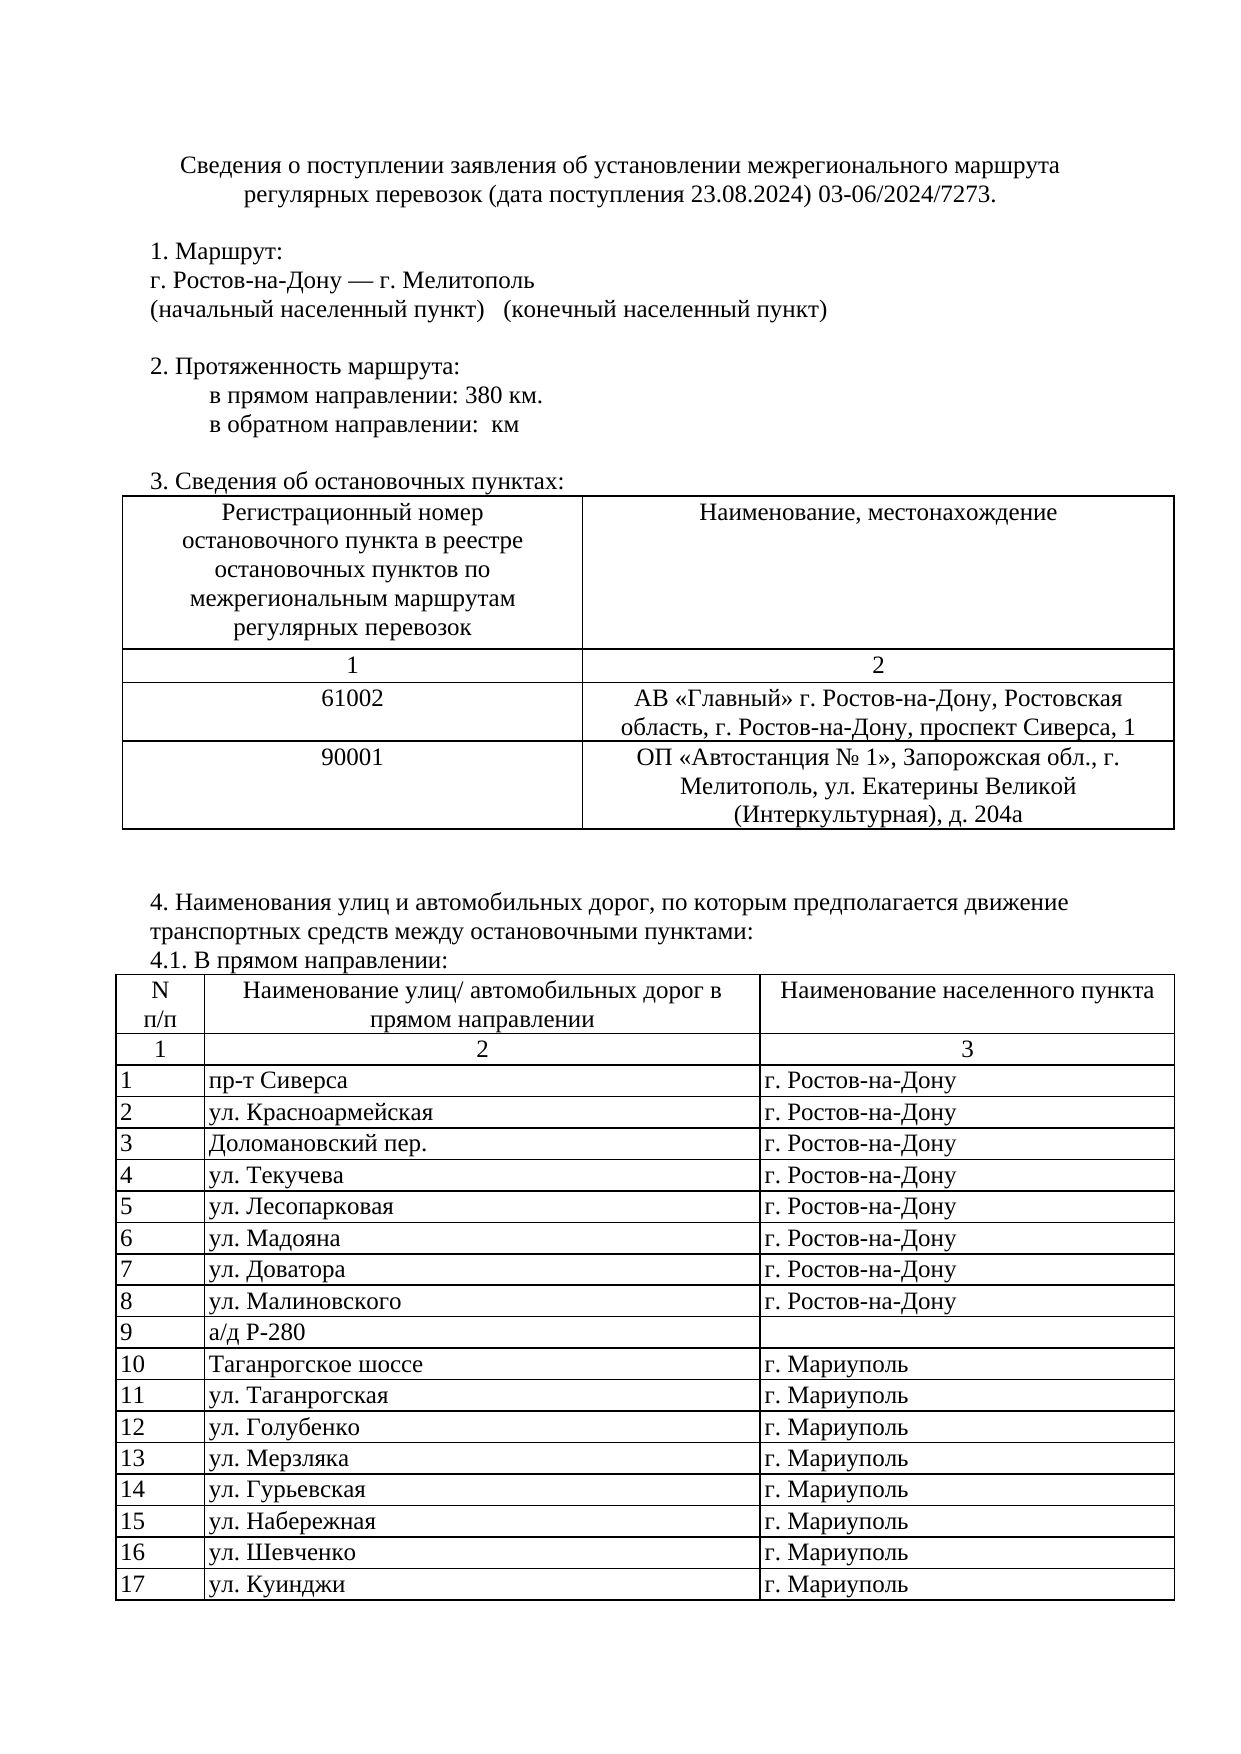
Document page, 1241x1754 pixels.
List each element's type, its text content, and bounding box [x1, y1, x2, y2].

table_cell 8 [117, 1286, 204, 1316]
table_cell 3 [117, 1129, 204, 1158]
table_header Регистрационный номер остановочного пункта в реестре остановочных пунктов по межрегиональным маршрутам регулярных перевозок [123, 497, 582, 648]
table_cell 11 [117, 1380, 204, 1410]
table_cell 15 [117, 1506, 204, 1536]
table_cell ул. Мадояна [205, 1223, 759, 1253]
table_cell 16 [117, 1538, 204, 1567]
table_cell Доломановский пер. [205, 1129, 759, 1158]
table_cell 4 [117, 1160, 204, 1190]
table_cell г. Мариуполь [761, 1538, 1174, 1567]
table_cell 6 [117, 1223, 204, 1253]
table_header Наименование улиц/ автомобильных дорог в прямом направлении [205, 975, 759, 1033]
table_cell [761, 1317, 1174, 1347]
table_cell 17 [117, 1569, 204, 1599]
table_cell г. Ростов-на-Дону [761, 1255, 1174, 1284]
table_cell 12 [117, 1412, 204, 1442]
text г. Ростов-на-Дону — г. Мелитополь [150, 265, 1090, 294]
table_cell ул. Красноармейская [205, 1097, 759, 1127]
text 4.1. В прямом направлении: [150, 945, 1090, 973]
text Сведения о поступлении заявления об установлении межрегионального маршрута регулярных перевозок (дата поступления 23.08.2024) 03-06/2024/7273. [150, 150, 1090, 207]
table_cell 14 [117, 1475, 204, 1504]
table_cell 90001 [123, 742, 582, 828]
table_cell 13 [117, 1443, 204, 1473]
text 2. Протяженность маршрута: [150, 351, 1090, 380]
table_cell ул. Голубенко [205, 1412, 759, 1442]
table_cell 1 [117, 1034, 204, 1064]
text 4. Наименования улиц и автомобильных дорог, по которым предполагается движение транспортных средств между остановочными пунктами: [150, 887, 1090, 945]
table_cell ул. Текучева [205, 1160, 759, 1190]
table_cell 2 [117, 1097, 204, 1127]
table_cell ул. Гурьевская [205, 1475, 759, 1504]
table_cell АВ «Главный» г. Ростов-на-Дону, Ростовская область, г. Ростов-на-Дону, проспект Сиверса, 1 [583, 683, 1173, 740]
table_cell г. Ростов-на-Дону [761, 1286, 1174, 1316]
table_cell г. Мариуполь [761, 1506, 1174, 1536]
table_cell 5 [117, 1192, 204, 1221]
table_cell ул. Малиновского [205, 1286, 759, 1316]
table_header N п/п [117, 975, 204, 1033]
table_cell г. Ростов-на-Дону [761, 1129, 1174, 1158]
table_cell г. Мариуполь [761, 1349, 1174, 1379]
table_cell ул. Мерзляка [205, 1443, 759, 1473]
table_cell г. Ростов-на-Дону [761, 1223, 1174, 1253]
table_cell а/д Р-280 [205, 1317, 759, 1347]
text 3. Сведения об остановочных пунктах: [150, 466, 1090, 495]
table_cell 2 [583, 650, 1173, 681]
table_cell Таганрогское шоссе [205, 1349, 759, 1379]
table_header Наименование населенного пункта [761, 975, 1174, 1033]
table_cell ул. Куинджи [205, 1569, 759, 1599]
table_cell г. Ростов-на-Дону [761, 1160, 1174, 1190]
table_cell ул. Лесопарковая [205, 1192, 759, 1221]
table_cell г. Ростов-на-Дону [761, 1097, 1174, 1127]
table_cell 7 [117, 1255, 204, 1284]
table_cell г. Мариуполь [761, 1569, 1174, 1599]
table_cell ОП «Автостанция № 1», Запорожская обл., г. Мелитополь, ул. Екатерины Великой (Интеркультурная), д. 204а [583, 742, 1173, 828]
table_cell пр-т Сиверса [205, 1066, 759, 1096]
table_cell ул. Доватора [205, 1255, 759, 1284]
table_cell г. Мариуполь [761, 1412, 1174, 1442]
table_cell г. Ростов-на-Дону [761, 1192, 1174, 1221]
text в обратном направлении: км [150, 409, 1090, 437]
table_cell г. Мариуполь [761, 1380, 1174, 1410]
table_cell г. Мариуполь [761, 1443, 1174, 1473]
text в прямом направлении: 380 км. [150, 380, 1090, 409]
table_cell ул. Набережная [205, 1506, 759, 1536]
table_cell г. Ростов-на-Дону [761, 1066, 1174, 1096]
table_cell 3 [761, 1034, 1174, 1064]
text 1. Маршрут: [150, 236, 1090, 265]
table_header Наименование, местонахождение [583, 497, 1173, 648]
text (начальный населенный пункт) (конечный населенный пункт) [150, 294, 1090, 322]
table_cell г. Мариуполь [761, 1475, 1174, 1504]
table_cell 10 [117, 1349, 204, 1379]
table_cell 61002 [123, 683, 582, 740]
table_cell 1 [117, 1066, 204, 1096]
table_cell ул. Шевченко [205, 1538, 759, 1567]
table_cell 2 [205, 1034, 759, 1064]
table_cell 1 [123, 650, 582, 681]
table_cell 9 [117, 1317, 204, 1347]
table_cell ул. Таганрогская [205, 1380, 759, 1410]
